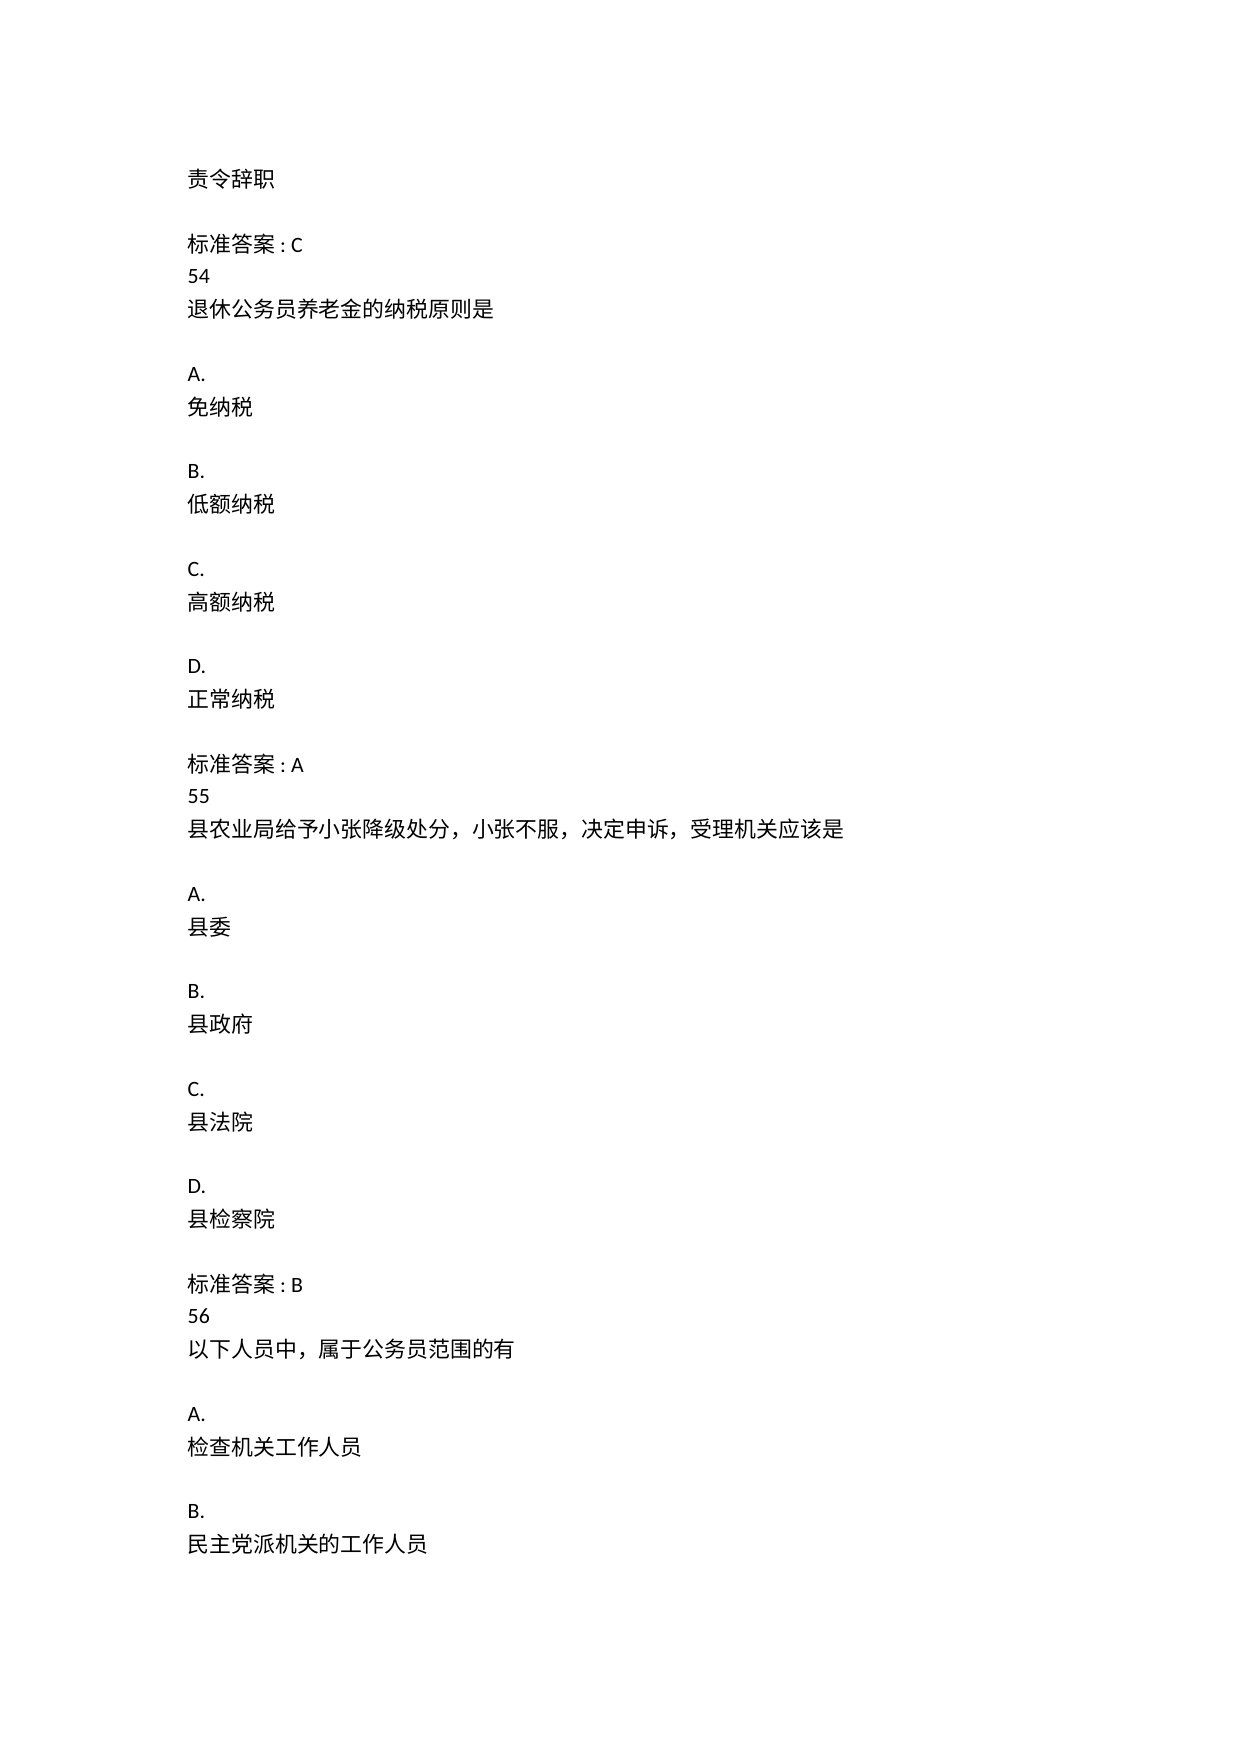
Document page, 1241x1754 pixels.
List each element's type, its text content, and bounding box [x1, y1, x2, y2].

text 低额纳税 [187, 487, 1053, 519]
text 高额纳税 [187, 584, 1053, 617]
text 县法院 [187, 1104, 1053, 1137]
text 县委 [187, 909, 1053, 942]
text A. [187, 1397, 1053, 1429]
text 54 [187, 259, 1053, 292]
text 56 [187, 1299, 1053, 1332]
text 检查机关工作人员 [187, 1429, 1053, 1462]
text B. [187, 454, 1053, 487]
text 退休公务员养老金的纳税原则是 [187, 292, 1053, 324]
text 免纳税 [187, 389, 1053, 422]
text 县政府 [187, 1007, 1053, 1039]
text 55 [187, 779, 1053, 812]
text A. [187, 357, 1053, 389]
text C. [187, 552, 1053, 584]
text 责令辞职 [187, 162, 1053, 194]
text 正常纳税 [187, 682, 1053, 714]
text D. [187, 649, 1053, 682]
text 标准答案 : A [187, 747, 1053, 779]
text 县检察院 [187, 1202, 1053, 1234]
text 标准答案 : B [187, 1267, 1053, 1299]
text 县农业局给予小张降级处分，小张不服，决定申诉，受理机关应该是 [187, 812, 1053, 844]
text C. [187, 1072, 1053, 1104]
text A. [187, 877, 1053, 909]
text 民主党派机关的工作人员 [187, 1527, 1053, 1559]
text B. [187, 974, 1053, 1007]
text 标准答案 : C [187, 227, 1053, 259]
text B. [187, 1494, 1053, 1527]
text D. [187, 1169, 1053, 1202]
text 以下人员中，属于公务员范围的有 [187, 1332, 1053, 1364]
